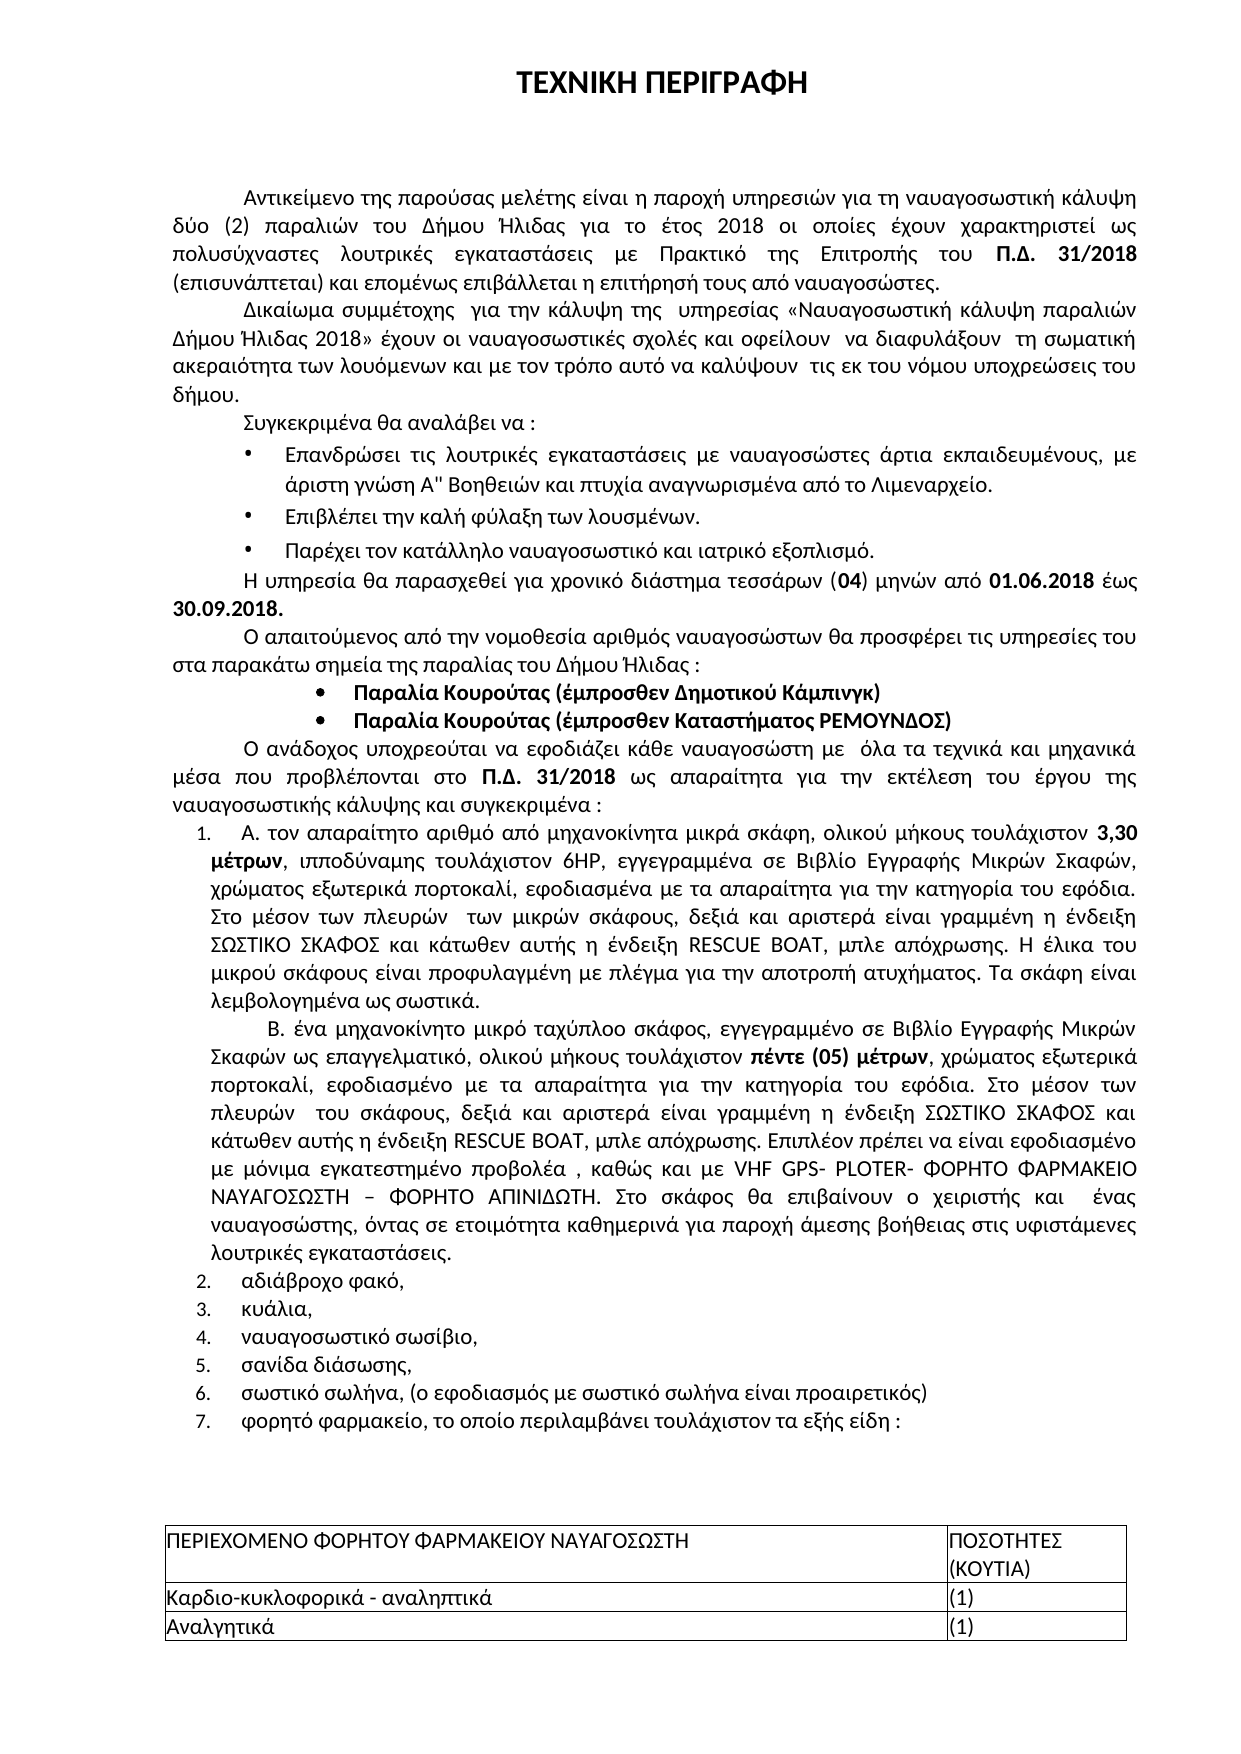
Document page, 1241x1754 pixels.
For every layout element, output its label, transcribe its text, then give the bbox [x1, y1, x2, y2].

list κυάλια, [196, 1294, 1146, 1322]
text Ο απαιτούμενος από την νομοθεσία αριθμός ναυαγοσώστων θα προσφέρει τις υπηρεσίες του στα παρακάτω σημεία της παραλίας του Δήμου Ήλιδας : [172, 622, 1137, 678]
text Αντικείμενο της παρούσας μελέτης είναι η παροχή υπηρεσιών για τη ναυαγοσωστική κάλυψη δύο (2) παραλιών του Δήμου Ήλιδας για το έτος 2018 οι οποίες έχουν χαρακτηριστεί ως πολυσύχναστες λουτρικές εγκαταστάσεις με Πρακτικό της Επιτροπής του Π.Δ. 31/2018 (επισυνάπτεται) και επομένως επιβάλλεται η επιτήρησή τους από ναυαγοσώστες. [172, 183, 1137, 296]
table_cell Καρδιο-κυκλοφορικά - αναληπτικά [166, 1583, 947, 1611]
list ναυαγοσωστικό σωσίβιο, [196, 1322, 1146, 1351]
text ΤΕΧΝΙΚΗ ΠΕΡΙΓΡΑΦΗ [516, 61, 1146, 102]
list Επιβλέπει την καλή φύλαξη των λουσμένων. [243, 498, 1146, 532]
text Συγκεκριμένα θα αναλάβει να : [243, 408, 1146, 436]
list Επανδρώσει τις λουτρικές εγκαταστάσεις με ναυαγοσώστες άρτια εκπαιδευμένους, με άριστη γνώση Α" Βοηθειών και πτυχία αναγνωρισμένα από το Λιμεναρχείο. [243, 436, 1137, 498]
list Παραλία Κουρούτας (έμπροσθεν Δημοτικού Κάμπινγκ) [316, 678, 1137, 706]
list σανίδα διάσωσης, [195, 1351, 1146, 1378]
list σωστικό σωλήνα, (ο εφοδιασμός με σωστικό σωλήνα είναι προαιρετικός) [195, 1378, 1146, 1407]
list Παρέχει τον κατάλληλο ναυαγοσωστικό και ιατρικό εξοπλισμό. [243, 532, 1146, 566]
table_header ΠΕΡΙΕΧΟΜΕΝΟ ΦΟΡΗΤΟΥ ΦΑΡΜΑΚΕΙΟΥ ΝΑΥΑΓΟΣΩΣΤΗ [166, 1526, 947, 1582]
text Δικαίωμα συμμέτοχης για την κάλυψη της υπηρεσίας «Ναυαγοσωστική κάλυψη παραλιών Δήμου Ήλιδας 2018» έχουν οι ναυαγοσωστικές σχολές και οφείλουν να διαφυλάξουν τη σωματική ακεραιότητα των λουόμενων και με τον τρόπο αυτό να καλύψουν τις εκ του νόμου υποχρεώσεις του δήμου. [172, 296, 1137, 408]
list φορητό φαρμακείο, το οποίο περιλαμβάνει τουλάχιστον τα εξής είδη : [195, 1407, 1146, 1434]
list αδιάβροχο φακό, [196, 1266, 1146, 1294]
text Β. ένα μηχανοκίνητο μικρό ταχύπλοο σκάφος, εγγεγραμμένο σε Βιβλίο Εγγραφής Μικρών Σκαφών ως επαγγελματικό, ολικού μήκους τουλάχιστον πέντε (05) μέτρων, χρώματος εξωτερικά πορτοκαλί, εφοδιασμένο με τα απαραίτητα για την κατηγορία του εφόδια. Στο μέσον των πλευρών του σκάφους, δεξιά και αριστερά είναι γραμμένη η ένδειξη ΣΩΣΤΙΚΟ ΣΚΑΦΟΣ και κάτωθεν αυτής η ένδειξη RESCUE BOAT, μπλε απόχρωσης. Επιπλέον πρέπει να είναι εφοδιασμένο με μόνιμα εγκατεστημένο προβολέα , καθώς και με VHF GPS- PLOTER- ΦΟΡΗΤΟ ΦΑΡΜΑΚΕΙΟ ΝΑΥΑΓΟΣΩΣΤΗ – ΦΟΡΗΤΟ ΑΠΙΝΙΔΩΤΗ. Στο σκάφος θα επιβαίνουν ο χειριστής και ένας ναυαγοσώστης, όντας σε ετοιμότητα καθημερινά για παροχή άμεσης βοήθειας στις υφιστάμενες λουτρικές εγκαταστάσεις. [211, 1014, 1137, 1266]
table_header ΠΟΣΟΤΗΤΕΣ (ΚΟΥΤΙΑ) [948, 1526, 1126, 1582]
table_cell (1) [948, 1583, 1126, 1611]
list Παραλία Κουρούτας (έμπροσθεν Καταστήματος ΡΕΜΟΥΝΔΟΣ) [316, 706, 1146, 734]
text Ο ανάδοχος υποχρεούται να εφοδιάζει κάθε ναυαγοσώστη με όλα τα τεχνικά και μηχανικά μέσα που προβλέπονται στο Π.Δ. 31/2018 ως απαραίτητα για την εκτέλεση του έργου της ναυαγοσωστικής κάλυψης και συγκεκριμένα : [172, 734, 1137, 818]
list Α. τον απαραίτητο αριθμό από μηχανοκίνητα μικρά σκάφη, ολικού μήκους τουλάχιστον 3,30 μέτρων, ιπποδύναμης τουλάχιστον 6ΗΡ, εγγεγραμμένα σε Βιβλίο Εγγραφής Μικρών Σκαφών, χρώματος εξωτερικά πορτοκαλί, εφοδιασμένα με τα απαραίτητα για την κατηγορία του εφόδια. Στο μέσον των πλευρών των μικρών σκάφους, δεξιά και αριστερά είναι γραμμένη η ένδειξη ΣΩΣΤΙΚΟ ΣΚΑΦΟΣ και κάτωθεν αυτής η ένδειξη RESCUE BOAT, μπλε απόχρωσης. Η έλικα του μικρού σκάφους είναι προφυλαγμένη με πλέγμα για την αποτροπή ατυχήματος. Τα σκάφη είναι λεμβολογημένα ως σωστικά. [196, 818, 1137, 1014]
table_cell Αναλγητικά [166, 1612, 947, 1640]
text Η υπηρεσία θα παρασχεθεί για χρονικό διάστημα τεσσάρων (04) μηνών από 01.06.2018 έως 30.09.2018. [172, 566, 1137, 622]
table_cell (1) [948, 1612, 1126, 1640]
